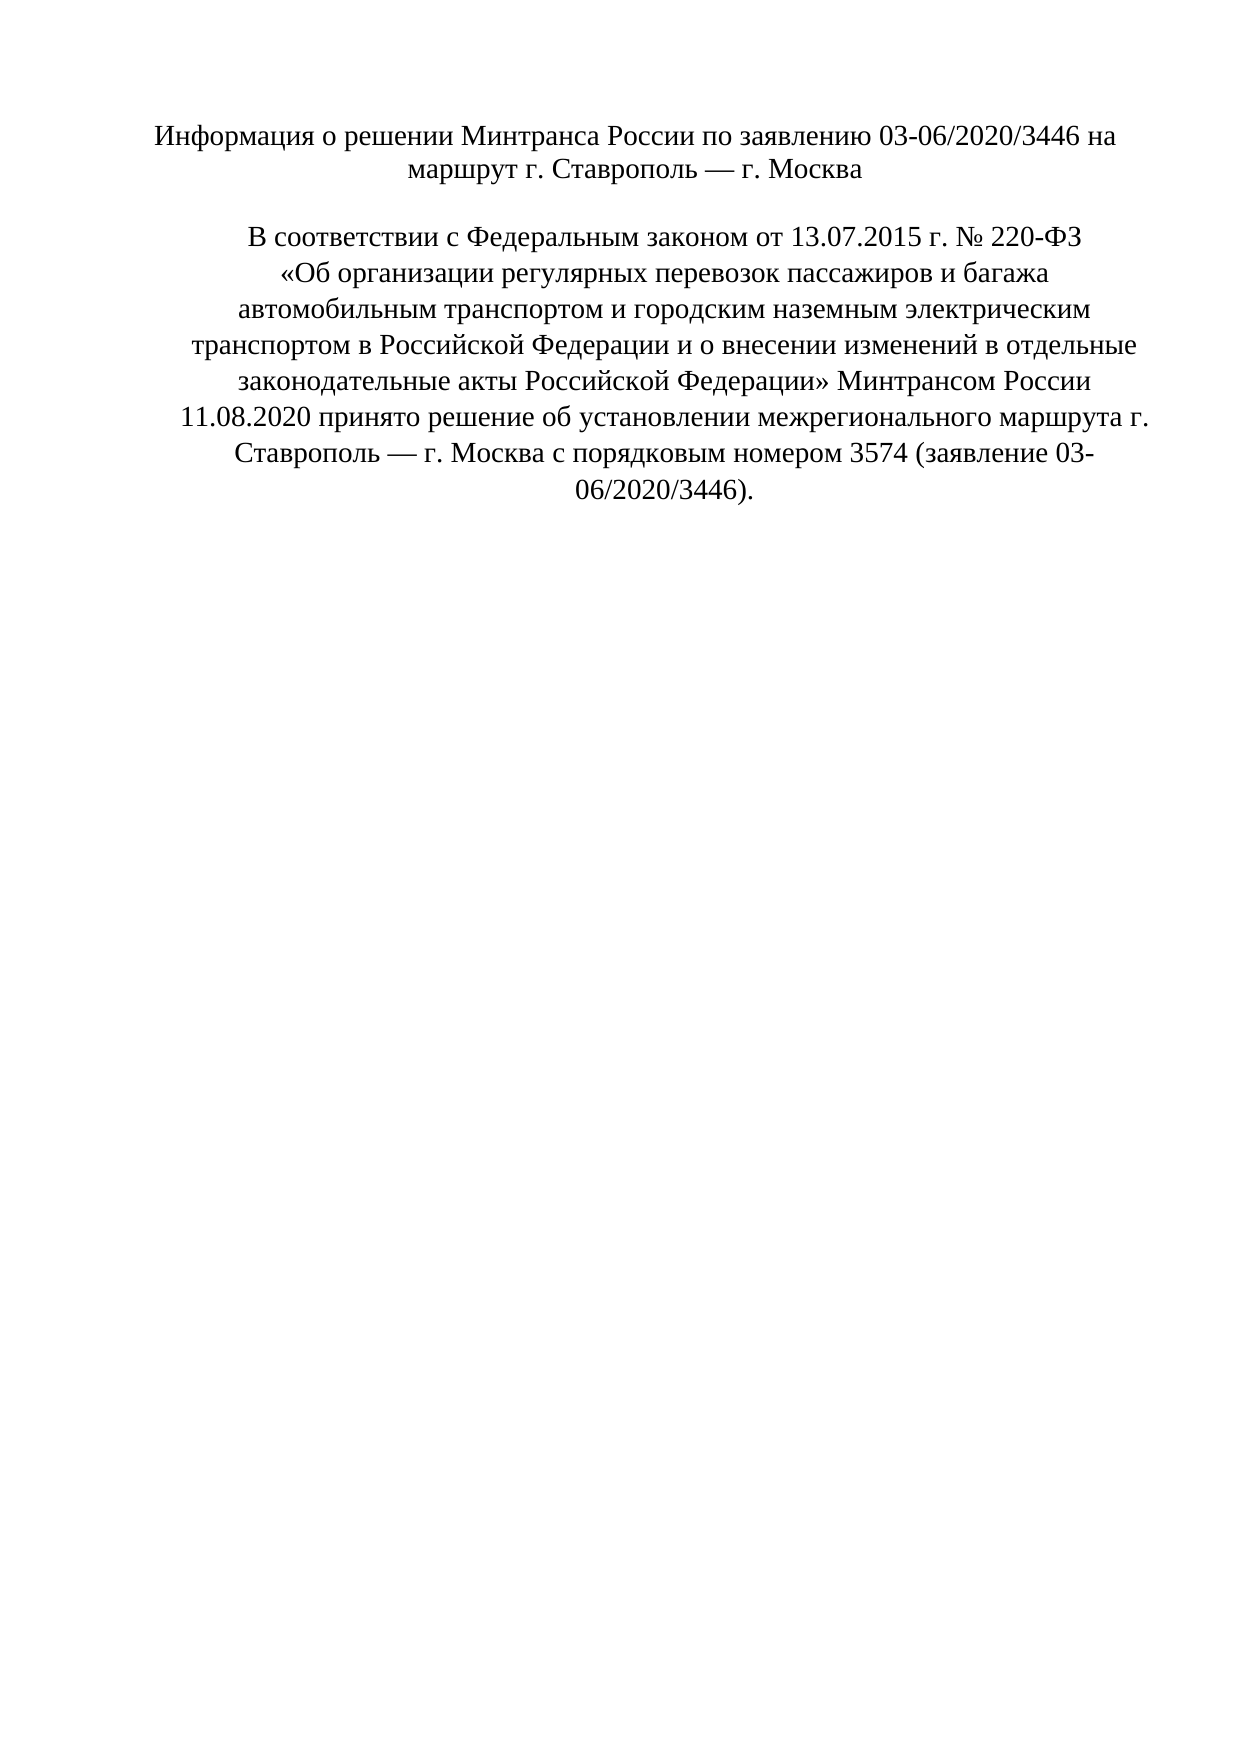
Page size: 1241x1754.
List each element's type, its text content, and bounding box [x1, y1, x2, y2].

text В соответствии с Федеральным законом от 13.07.2015 г. № 220-ФЗ «Об организации регулярных перевозок пассажиров и багажа автомобильным транспортом и городским наземным электрическим транспортом в Российской Федерации и о внесении изменений в отдельные законодательные акты Российской Федерации» Минтрансом России 11.08.2020 принято решение об установлении межрегионального маршрута г. Ставрополь — г. Москва с порядковым номером 3574 (заявление 03-06/2020/3446). [177, 219, 1152, 505]
text Информация о решении Минтранса России по заявлению 03-06/2020/3446 на маршрут г. Ставрополь — г. Москва [118, 118, 1152, 185]
